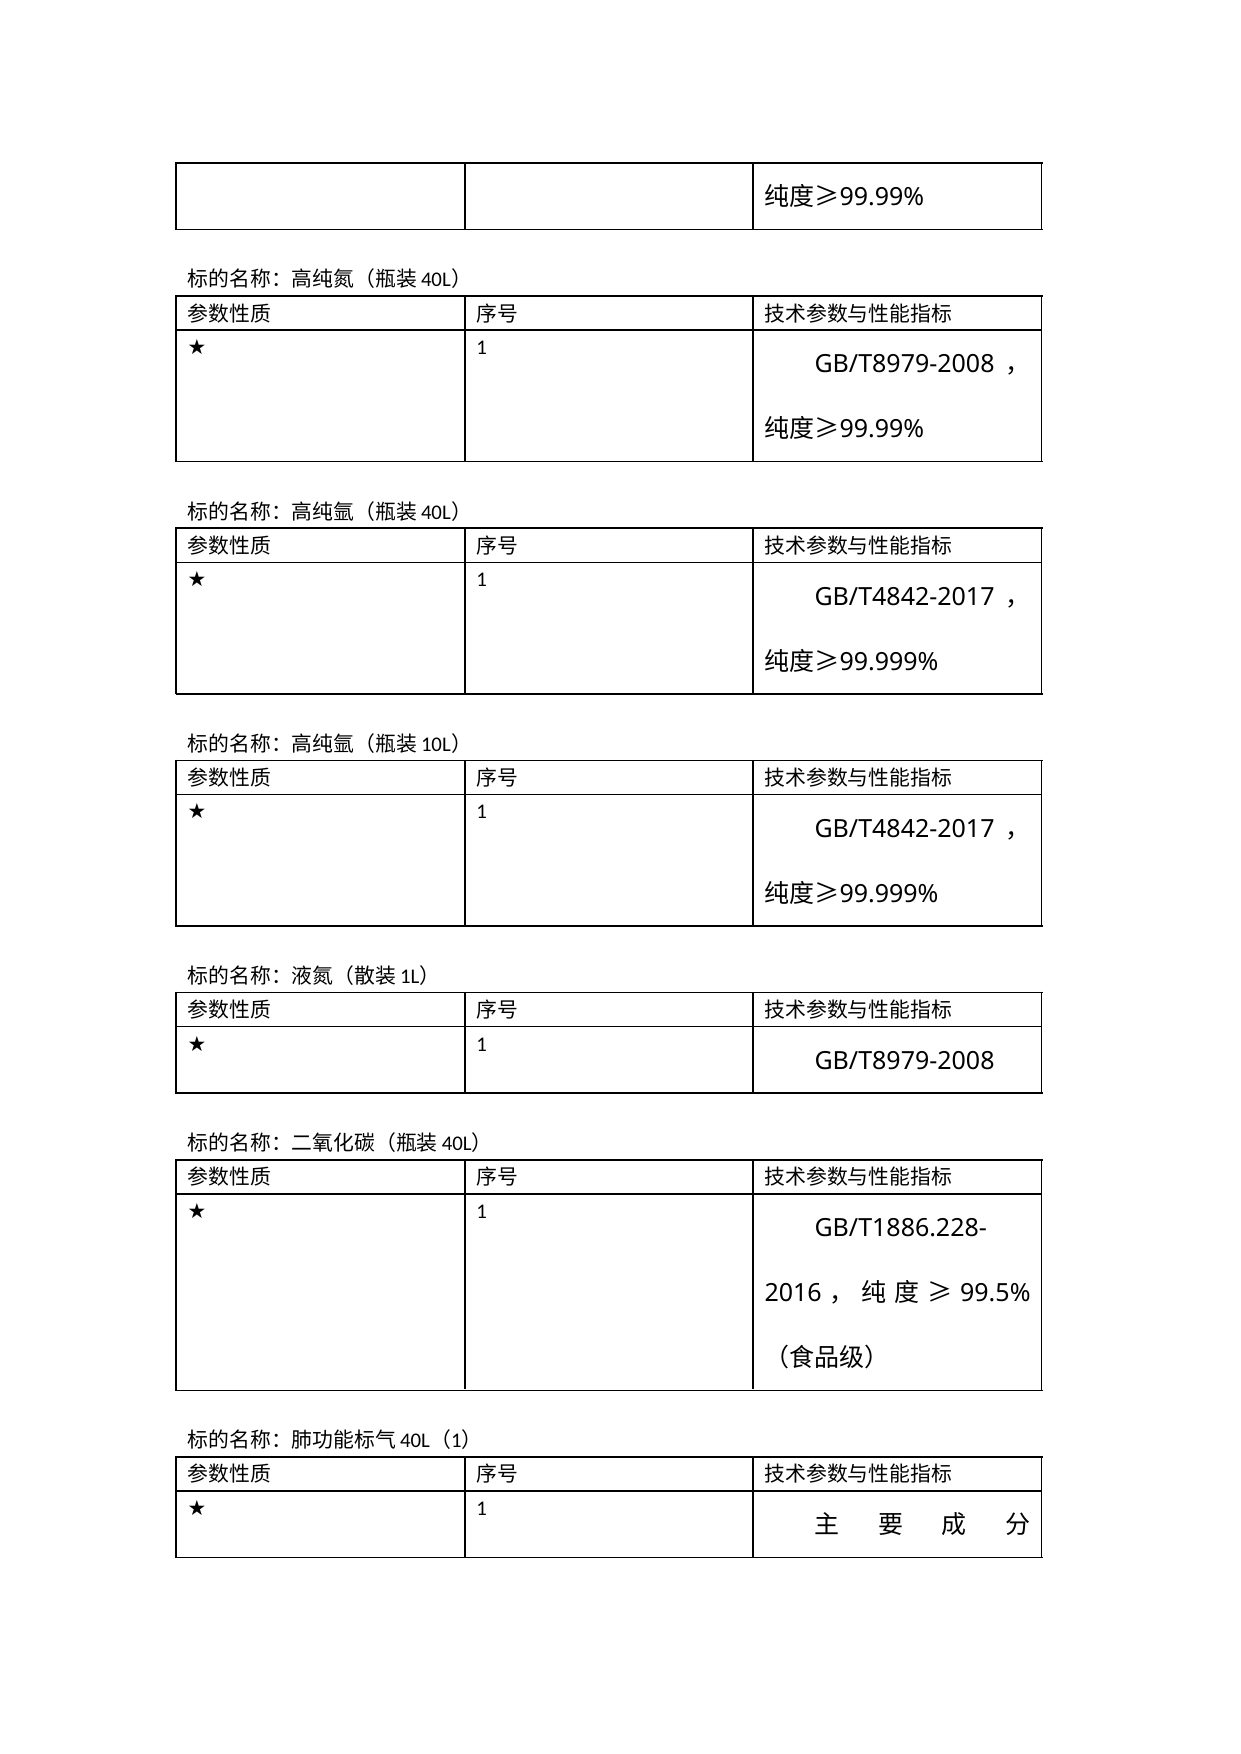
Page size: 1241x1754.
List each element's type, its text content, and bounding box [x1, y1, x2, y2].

text 标的名称：二氧化碳（瓶装40L） [187, 1126, 1053, 1159]
text 标的名称：液氮（散装1L） [187, 959, 1053, 992]
table_header 技术参数与性能指标 [754, 1458, 1041, 1490]
table_cell GB/T8979-2008，纯度≥99.99% [754, 331, 1041, 461]
table_cell 1 [466, 563, 752, 693]
table_header 参数性质 [177, 761, 464, 793]
table_header 参数性质 [177, 297, 464, 329]
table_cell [754, 1492, 1041, 1557]
text 标的名称：高纯氩（瓶装10L） [187, 727, 1053, 759]
table_header 技术参数与性能指标 [754, 297, 1041, 329]
table_cell ★ [177, 1492, 464, 1557]
table_header 参数性质 [177, 1161, 464, 1193]
table_header 序号 [466, 993, 752, 1026]
table_cell ★ [177, 1027, 464, 1092]
table_header 参数性质 [177, 1458, 464, 1490]
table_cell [754, 164, 1041, 228]
table_header 技术参数与性能指标 [754, 1161, 1041, 1193]
table_cell ★ [177, 1195, 464, 1389]
table_cell 1 [466, 795, 752, 925]
table_header 参数性质 [177, 993, 464, 1026]
table_cell 1 [466, 331, 752, 461]
table_cell GB/T1886.228-2016，纯度≥99.5%（食品级） [754, 1195, 1041, 1389]
table_cell 1 [466, 164, 752, 228]
table_cell GB/T8979-2008 [754, 1027, 1041, 1092]
text 标的名称：肺功能标气40L（1） [187, 1423, 1053, 1456]
table_cell ★ [177, 563, 464, 693]
table_cell 1 [466, 1027, 752, 1092]
table_header 序号 [466, 761, 752, 793]
table_cell ★ [177, 164, 464, 228]
table_header 技术参数与性能指标 [754, 761, 1041, 793]
table_cell ★ [177, 331, 464, 461]
text 标的名称：高纯氮（瓶装40L） [187, 263, 1053, 295]
table_header 技术参数与性能指标 [754, 529, 1041, 561]
table_header 序号 [466, 1458, 752, 1490]
text 标的名称：高纯氩（瓶装40L） [187, 495, 1053, 527]
table_cell ★ [177, 795, 464, 925]
table_header 序号 [466, 297, 752, 329]
table_header 参数性质 [177, 529, 464, 561]
table_header 序号 [466, 529, 752, 561]
table_header 技术参数与性能指标 [754, 993, 1041, 1026]
table_cell 1 [466, 1195, 752, 1389]
table_cell 1 [466, 1492, 752, 1557]
table_cell GB/T4842-2017，纯度≥99.999% [754, 795, 1041, 925]
table_header 序号 [466, 1161, 752, 1193]
table_cell GB/T4842-2017，纯度≥99.999% [754, 563, 1041, 693]
